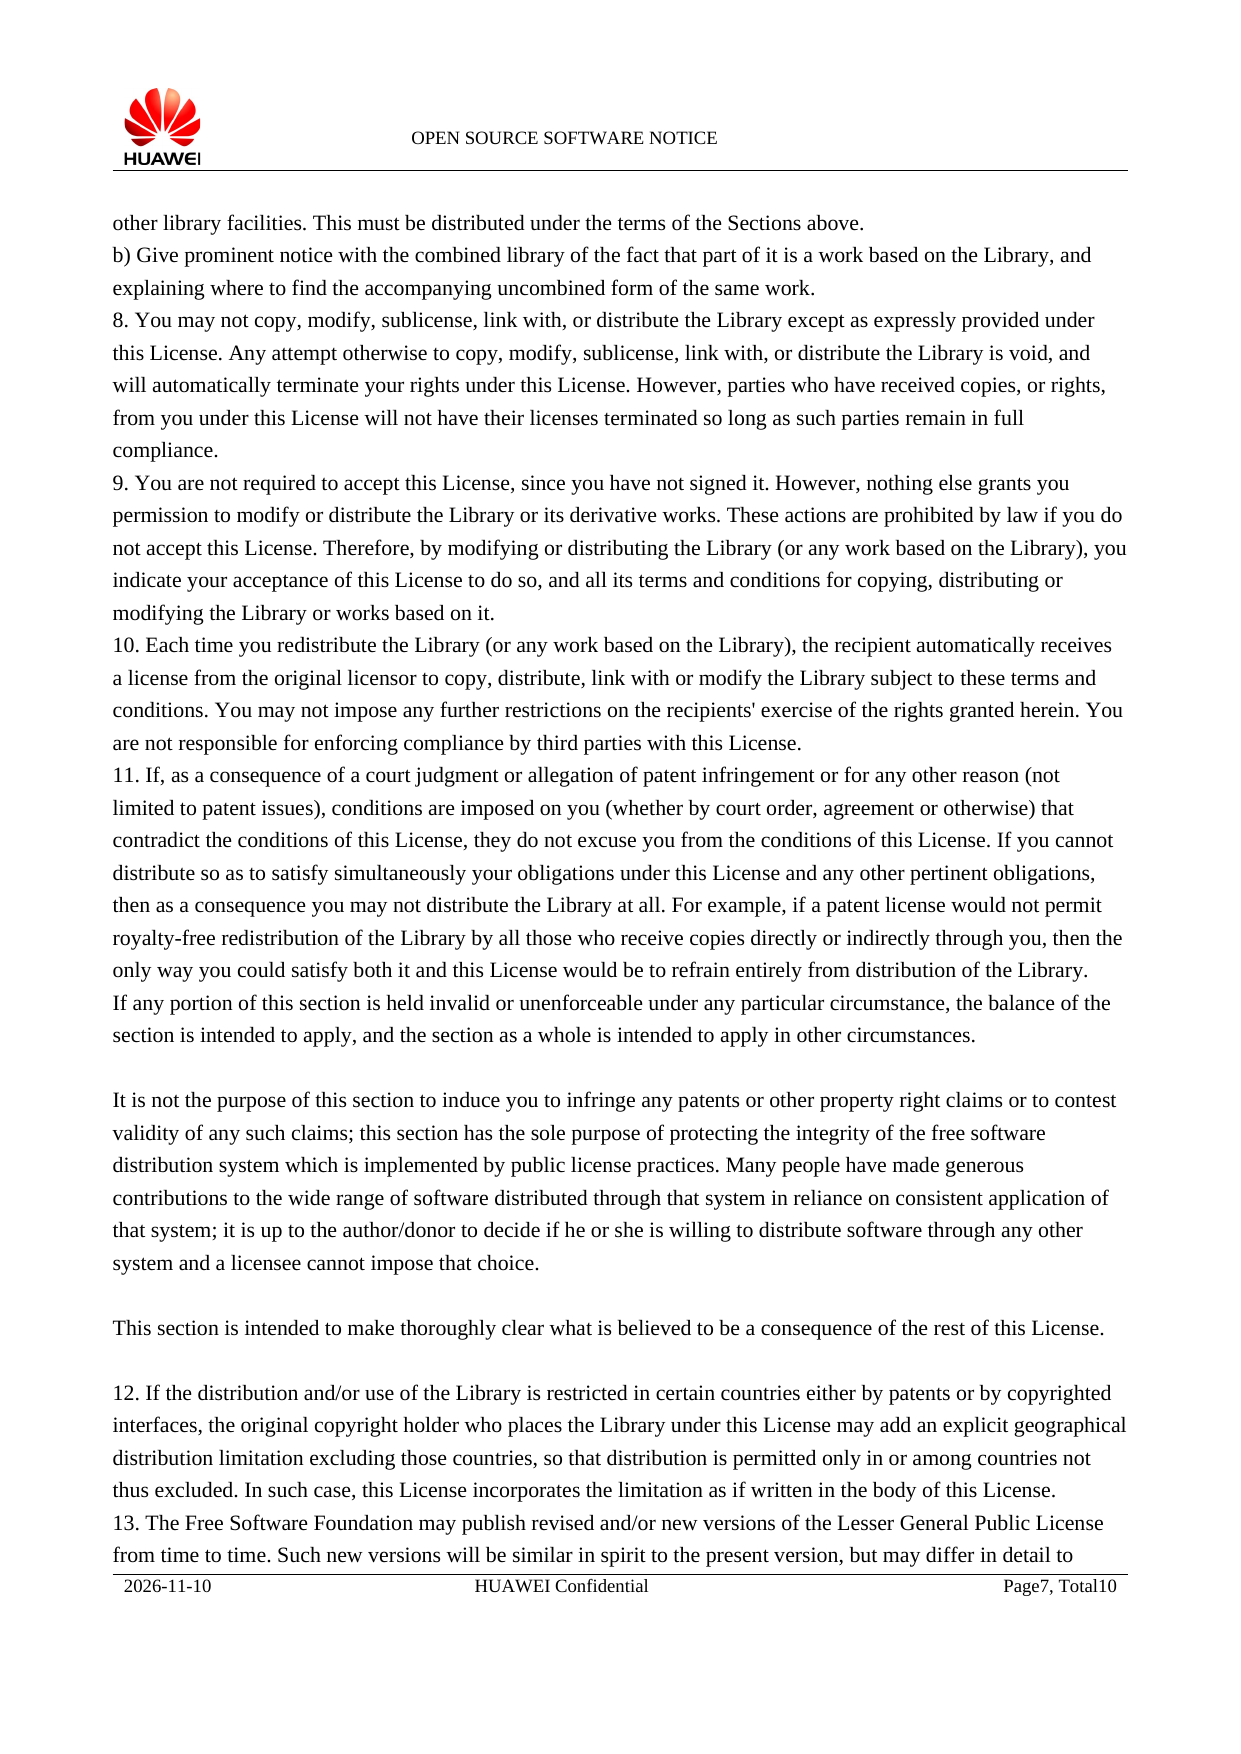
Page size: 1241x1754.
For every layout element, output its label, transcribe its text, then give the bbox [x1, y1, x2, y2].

picture [124, 88, 201, 165]
